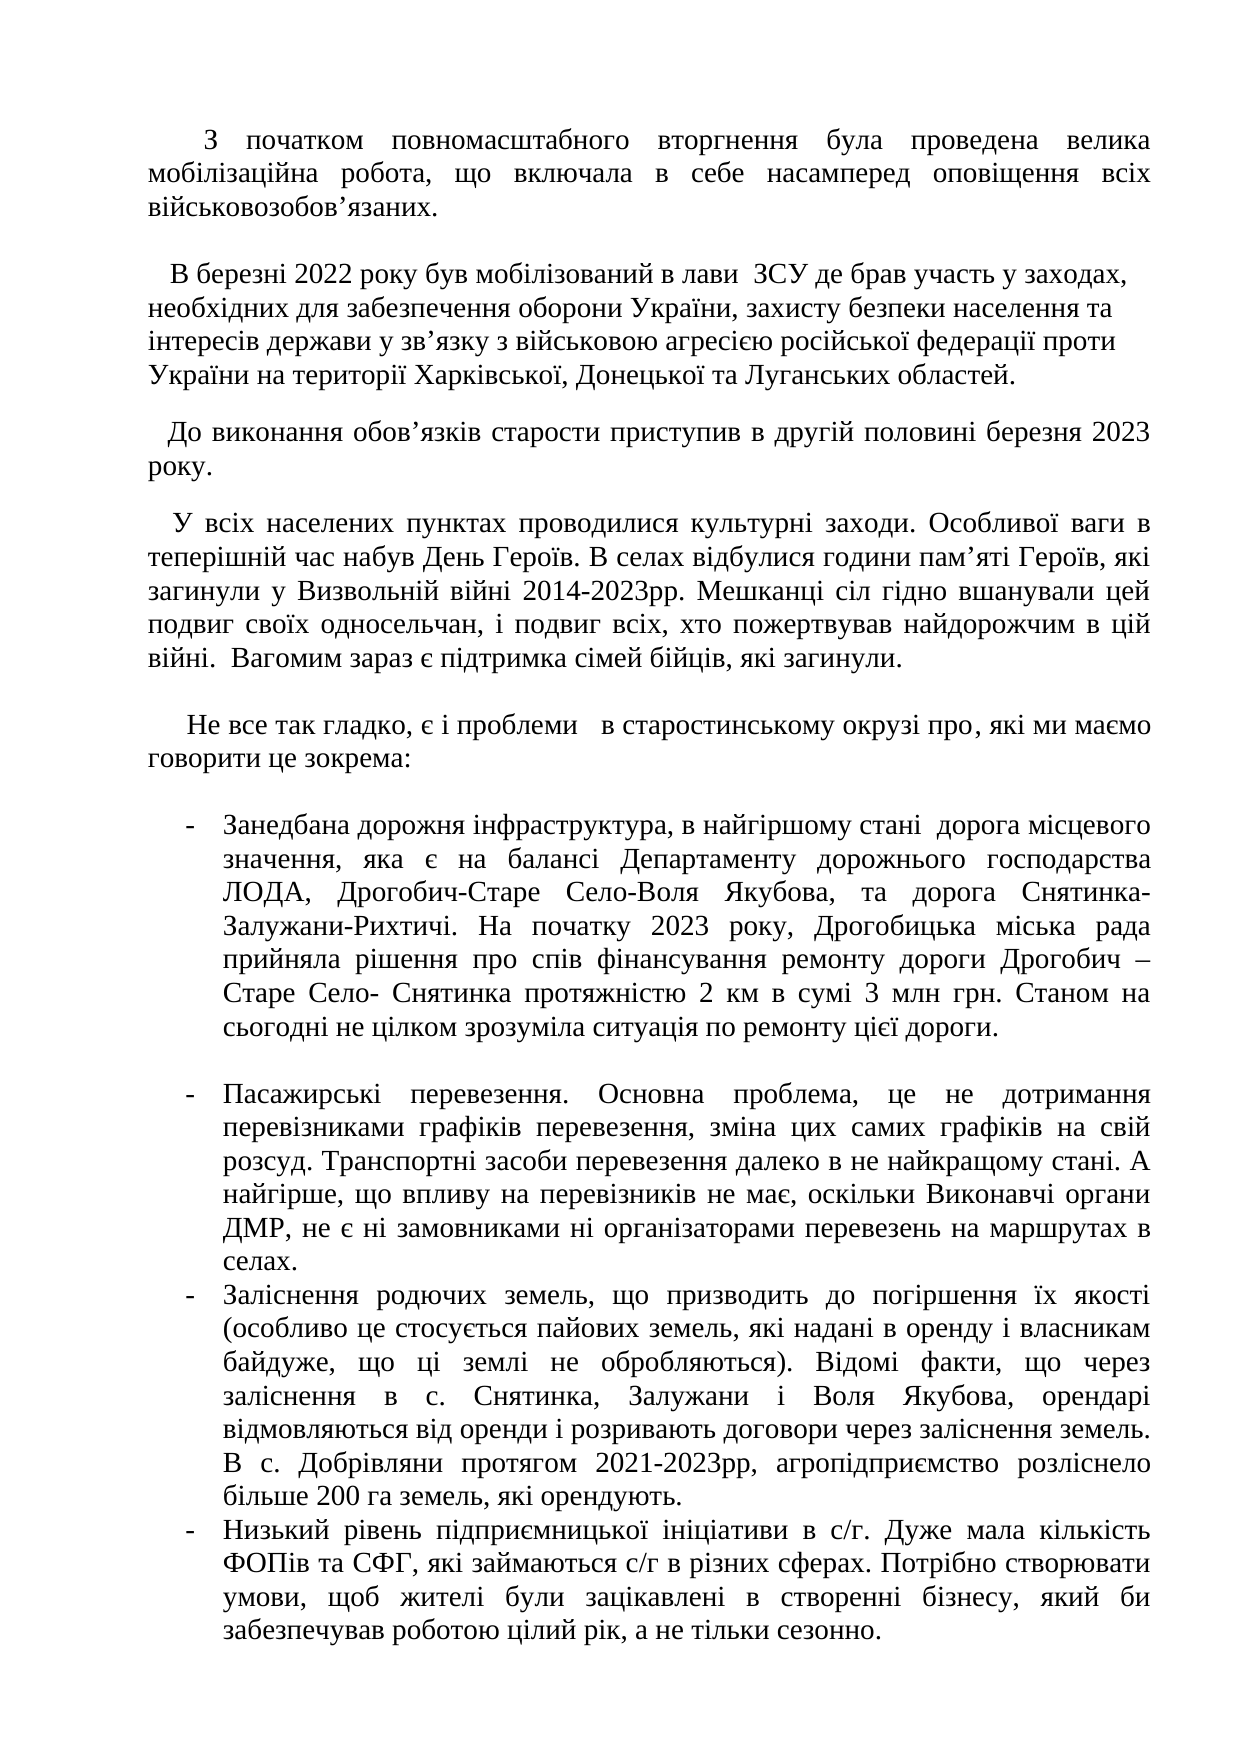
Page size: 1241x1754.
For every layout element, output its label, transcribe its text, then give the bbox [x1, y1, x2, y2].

text Не все так гладко, є і проблеми в старостинському окрузі про, які ми маємо говорити це зокрема: [148, 707, 1152, 774]
text В березні 2022 року був мобілізований в лави ЗСУ де брав участь у заходах, необхідних для забезпечення оборони України, захисту безпеки населення та інтересів держави у зв’язку з військовою агресією російської федерації проти України на території Харківської, Донецької та Луганських областей. [148, 256, 1152, 390]
text До виконання обов’язків старости приступив в другій половині березня 2023 року. [148, 414, 1152, 482]
list Заліснення родючих земель, що призводить до погіршення їх якості (особливо це стосується пайових земель, які надані в оренду і власникам байдуже, що ці землі не обробляються). Відомі факти, що через заліснення в с. Снятинка, Залужани і Воля Якубова, орендарі відмовляються від оренди і розривають договори через заліснення земель. В с. Добрівляни протягом 2021-2023рр, агропідприємство розліснело більше 200 га земель, які орендують. [185, 1277, 1152, 1512]
text У всіх населених пунктах проводилися культурні заходи. Особливої ваги в теперішній час набув День Героїв. В селах відбулися години пам’яті Героїв, які загинули у Визвольній війні 2014-2023рр. Мешканці сіл гідно вшанували цей подвиг своїх односельчан, і подвиг всіх, хто пожертвував найдорожчим в цій війні. Вагомим зараз є підтримка сімей бійців, які загинули. [148, 506, 1152, 673]
text З початком повномасштабного вторгнення була проведена велика мобілізаційна робота, що включала в себе насамперед оповіщення всіх військовозобов’язаних. [148, 122, 1152, 223]
list Низький рівень підприємницької ініціативи в с/г. Дуже мала кількість ФОПів та СФГ, які займаються с/г в різних сферах. Потрібно створювати умови, щоб жителі були зацікавлені в створенні бізнесу, який би забезпечував роботою цілий рік, а не тільки сезонно. [185, 1512, 1152, 1646]
list Пасажирські перевезення. Основна проблема, це не дотримання перевізниками графіків перевезення, зміна цих самих графіків на свій розсуд. Транспортні засоби перевезення далеко в не найкращому стані. А найгірше, що впливу на перевізників не має, оскільки Виконавчі органи ДМР, не є ні замовниками ні організаторами перевезень на маршрутах в селах. [185, 1076, 1152, 1277]
list Занедбана дорожня інфраструктура, в найгіршому стані дорога місцевого значення, яка є на балансі Департаменту дорожнього господарства ЛОДА, Дрогобич-Старе Село-Воля Якубова, та дорога Снятинка-Залужани-Рихтичі. На початку 2023 року, Дрогобицька міська рада прийняла рішення про спів фінансування ремонту дороги Дрогобич – Старе Село- Снятинка протяжністю 2 км в сумі 3 млн грн. Станом на сьогодні не цілком зрозуміла ситуація по ремонту цієї дороги. [185, 807, 1152, 1042]
